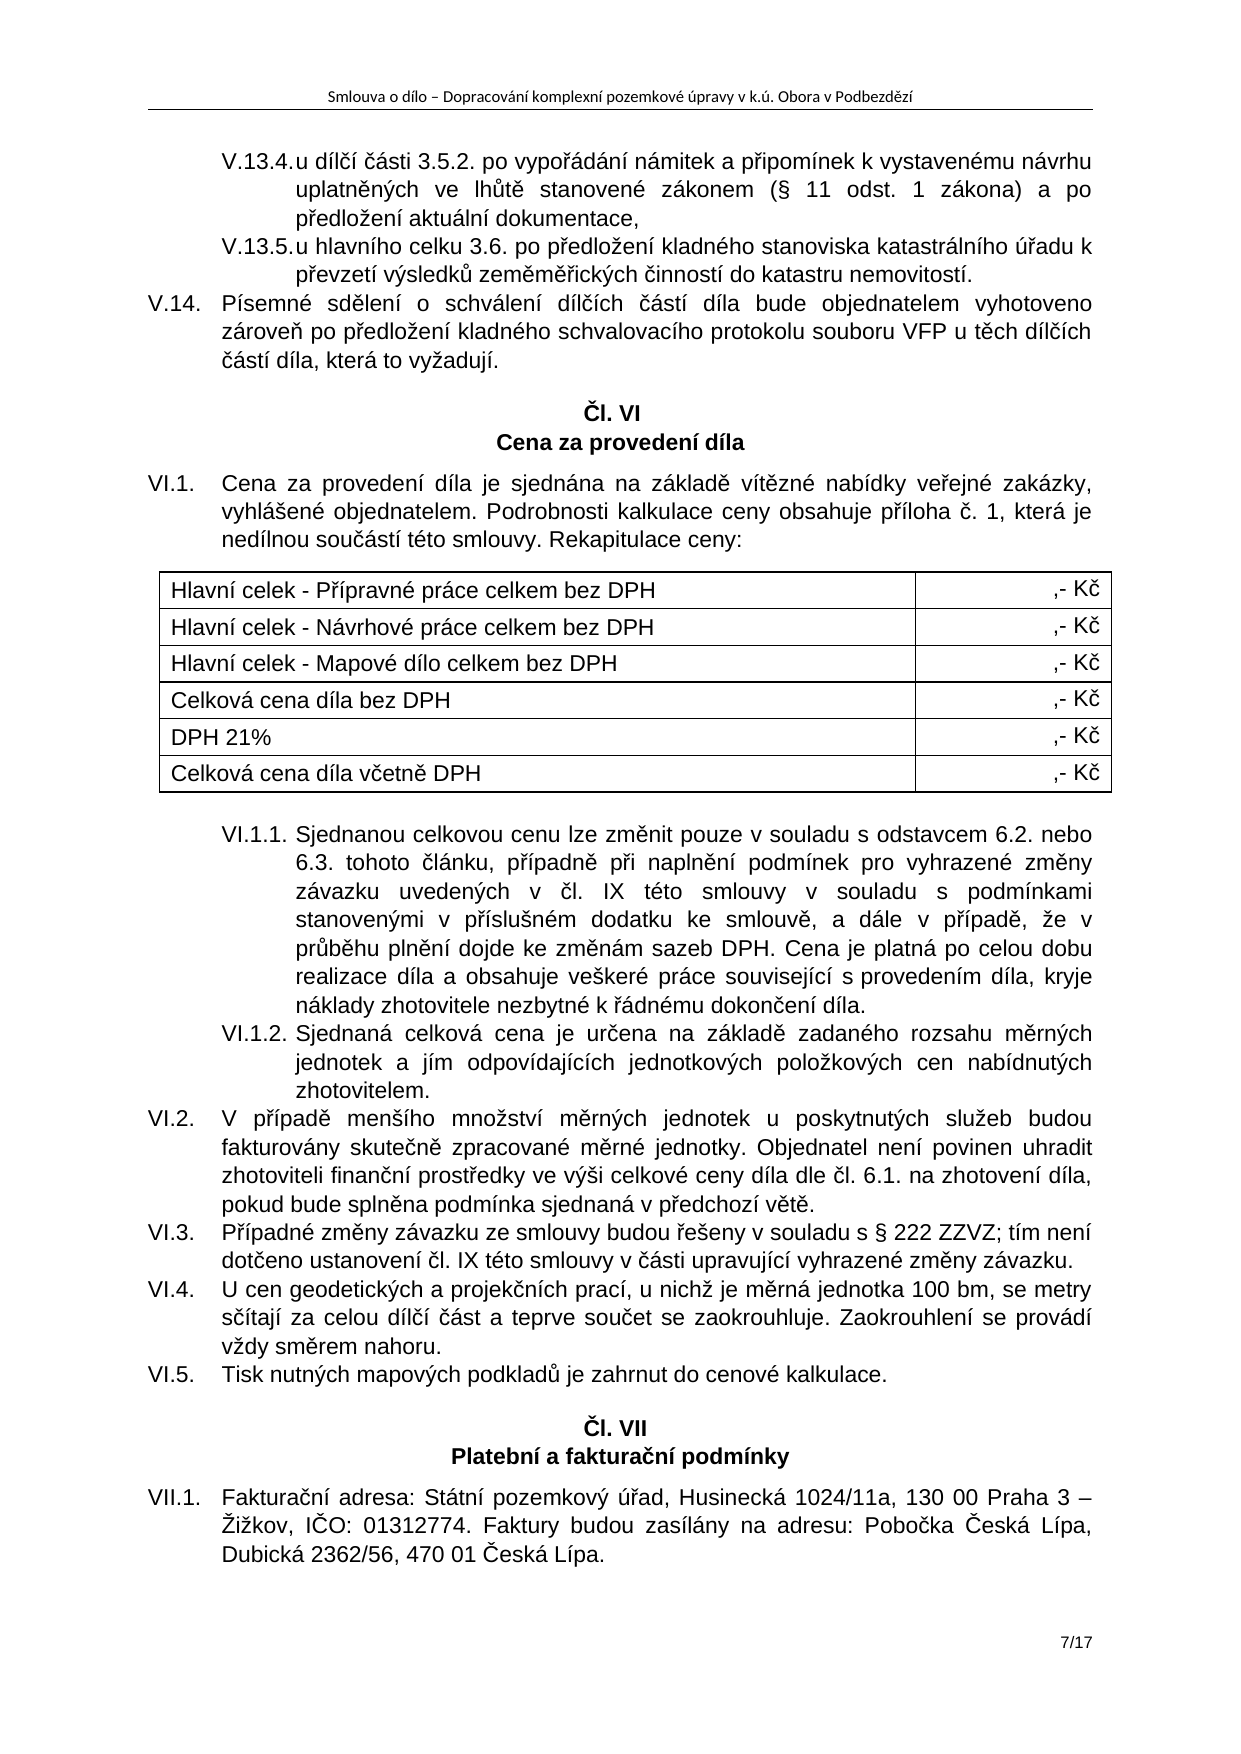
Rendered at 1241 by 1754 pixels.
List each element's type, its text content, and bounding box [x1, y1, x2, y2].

list Tisk nutných mapových podkladů je zahrnut do cenové kalkulace. [148, 1361, 1093, 1388]
list Fakturační adresa: Státní pozemkový úřad, Husinecká 1024/11a, 130 00 Praha 3 – Žižkov, IČO: 01312774. Faktury budou zasílány na adresu: Pobočka Česká Lípa, Dubická 2362/56, 470 01 Česká Lípa. [148, 1484, 1093, 1567]
text Sjednanou celkovou cenu lze změnit pouze v souladu s odstavcem 6.2. nebo 6.3. tohoto článku, případně při naplnění podmínek pro vyhrazené změny závazku uvedených v čl. IX této smlouvy v souladu s podmínkami stanovenými v příslušném dodatku ke smlouvě, a dále v případě, že v průběhu plnění dojde ke změnám sazeb DPH. Cena je platná po celou dobu realizace díla a obsahuje veškeré práce související s provedením díla, kryje náklady zhotovitele nezbytné k řádnému dokončení díla. [221, 821, 1093, 1018]
table_cell Celková cena díla bez DPH [160, 683, 915, 718]
table_cell ,- Kč [916, 756, 1111, 791]
list Případné změny závazku ze smlouvy budou řešeny v souladu s § 222 ZZVZ; tím není dotčeno ustanovení čl. IX této smlouvy v části upravující vyhrazené změny závazku. [148, 1219, 1093, 1274]
list U cen geodetických a projekčních prací, u nichž je měrná jednotka 100 bm, se metry sčítají za celou dílčí část a teprve součet se zaokrouhluje. Zaokrouhlení se provádí vždy směrem nahoru. [148, 1276, 1093, 1359]
text u dílčí části 3.5.2. po vypořádání námitek a připomínek k vystavenému návrhu uplatněných ve lhůtě stanovené zákonem (§ 11 odst. 1 zákona) a po předložení aktuální dokumentace, [221, 148, 1093, 231]
text u hlavního celku 3.6. po předložení kladného stanoviska katastrálního úřadu k převzetí výsledků zeměměřických činností do katastru nemovitostí. [221, 233, 1093, 288]
table_cell Celková cena díla včetně DPH [160, 756, 915, 791]
table_cell Hlavní celek - Mapové dílo celkem bez DPH [160, 646, 915, 681]
table_cell ,- Kč [916, 719, 1111, 755]
table_cell Hlavní celek - Návrhové práce celkem bez DPH [160, 609, 915, 645]
text Platební a fakturační podmínky [148, 1415, 1093, 1469]
text Sjednaná celková cena je určena na základě zadaného rozsahu měrných jednotek a jím odpovídajících jednotkových položkových cen nabídnutých zhotovitelem. [221, 1020, 1093, 1103]
table_header Hlavní celek - Přípravné práce celkem bez DPH [160, 573, 915, 608]
table_cell ,- Kč [916, 609, 1111, 645]
table_cell ,- Kč [916, 646, 1111, 681]
table_cell DPH 21% [160, 719, 915, 755]
list Písemné sdělení o schválení dílčích částí díla bude objednatelem vyhotoveno zároveň po předložení kladného schvalovacího protokolu souboru VFP u těch dílčích částí díla, která to vyžadují. [148, 290, 1093, 373]
text Cena za provedení díla [148, 400, 1093, 455]
table_cell ,- Kč [916, 683, 1111, 718]
table_header ,- Kč [916, 573, 1111, 608]
list V případě menšího množství měrných jednotek u poskytnutých služeb budou fakturovány skutečně zpracované měrné jednotky. Objednatel není povinen uhradit zhotoviteli finanční prostředky ve výši celkové ceny díla dle čl. 6.1. na zhotovení díla, pokud bude splněna podmínka sjednaná v předchozí větě. [148, 1105, 1093, 1217]
list Cena za provedení díla je sjednána na základě vítězné nabídky veřejné zakázky, vyhlášené objednatelem. Podrobnosti kalkulace ceny obsahuje příloha č. 1, která je nedílnou součástí této smlouvy. Rekapitulace ceny: [148, 469, 1093, 553]
